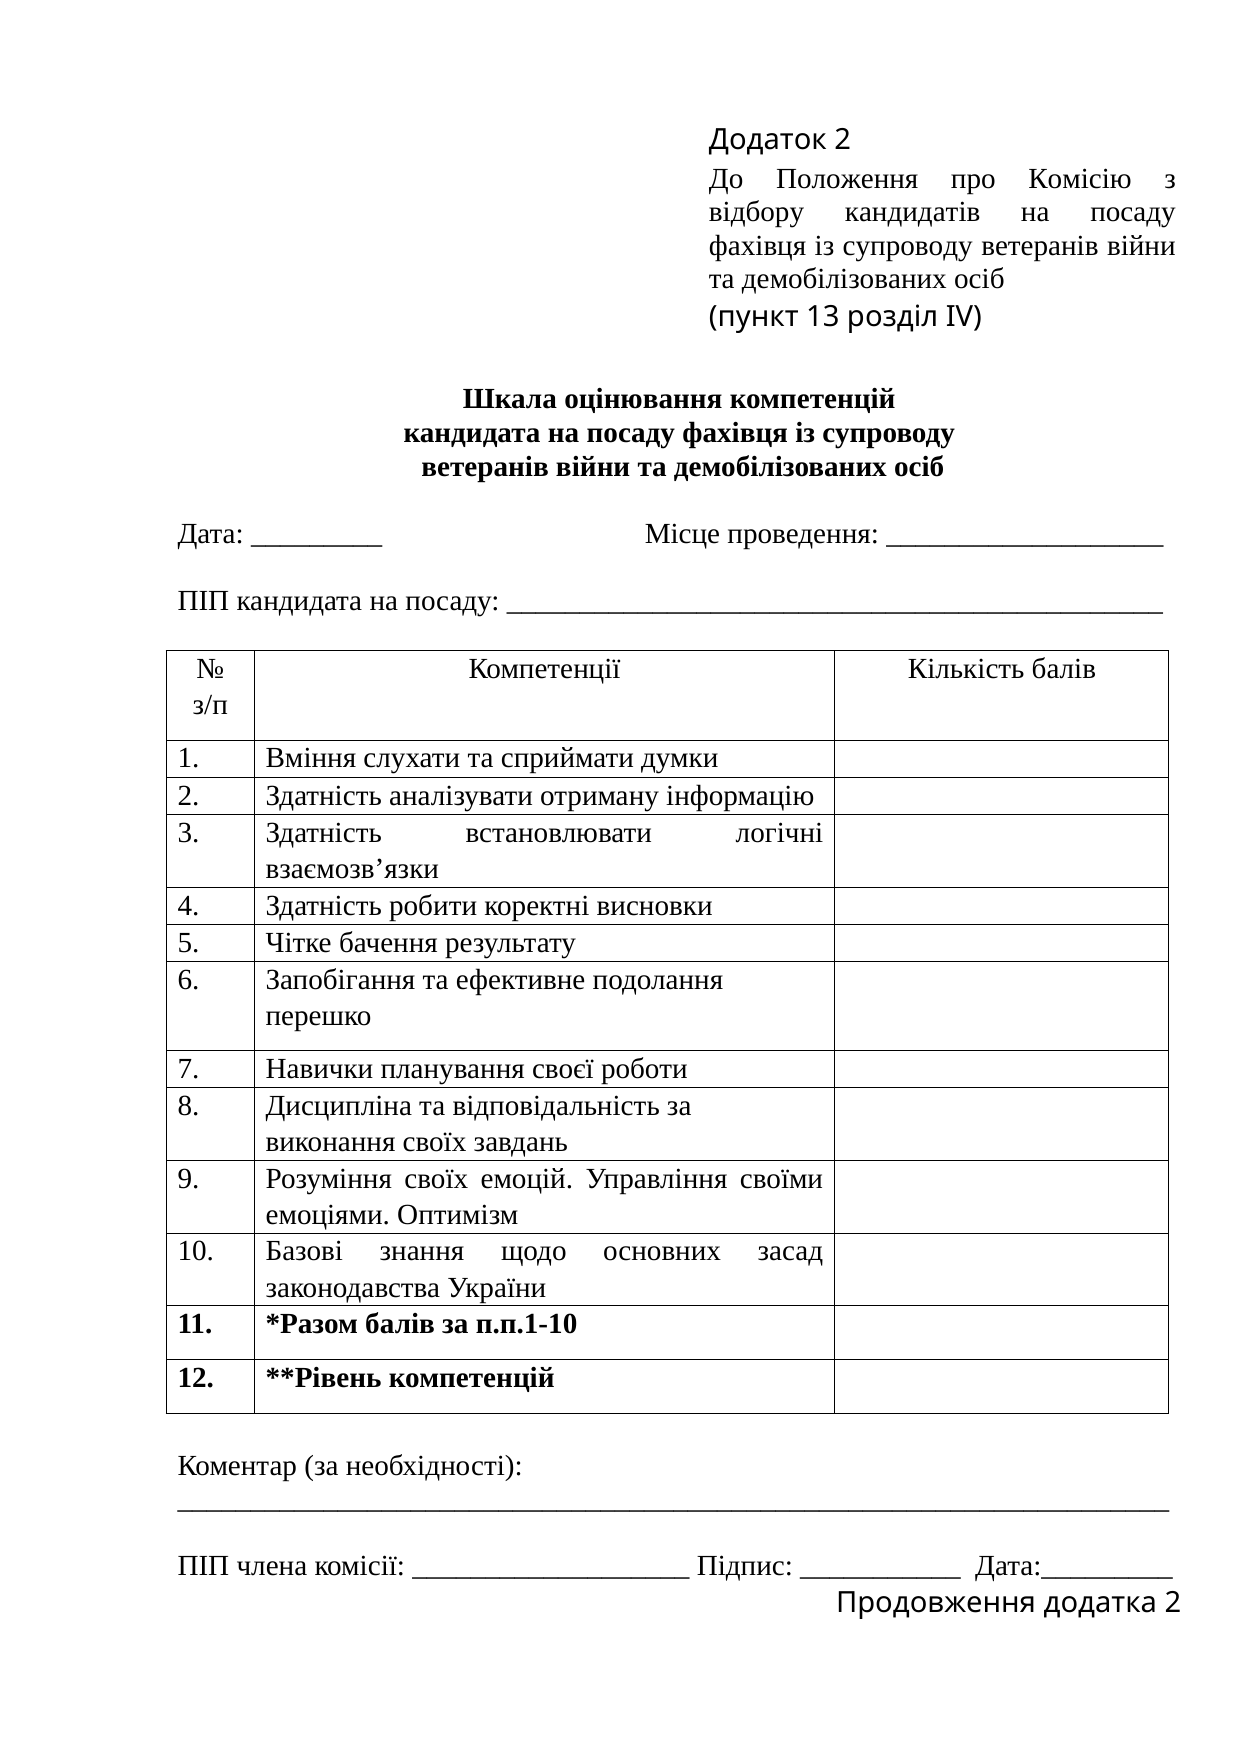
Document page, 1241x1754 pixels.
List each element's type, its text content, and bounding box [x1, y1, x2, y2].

table_cell **Рівень компетенцій [255, 1360, 834, 1413]
table_cell [835, 888, 1168, 924]
table_cell Здатність аналізувати отриману інформацію [255, 778, 834, 814]
table_cell [835, 778, 1168, 814]
table_cell 6. [167, 962, 254, 1050]
table_cell 10. [167, 1234, 254, 1305]
table_cell 2. [167, 778, 254, 814]
table_cell Здатність встановлювати логічні взаємозв’язки [255, 815, 834, 887]
text Продовження додатка 2 [177, 1582, 1181, 1621]
table_header Кількість балів [835, 651, 1168, 739]
table_cell Дисципліна та відповідальність за виконання своїх завдань [255, 1088, 834, 1160]
table_cell 4. [167, 888, 254, 924]
table_cell [835, 1234, 1168, 1305]
table_cell [835, 925, 1168, 961]
table_cell 11. [167, 1306, 254, 1359]
table_cell 9. [167, 1161, 254, 1232]
text Коментар (за необхідності): ____________________________________________________________________ [177, 1448, 1181, 1515]
table_cell [835, 962, 1168, 1050]
table_cell 12. [167, 1360, 254, 1413]
text кандидата на посаду фахівця із супроводу [177, 415, 1181, 449]
table_cell [835, 1088, 1168, 1160]
text ПІП члена комісії: ___________________ Підпис: ___________ Дата:_________ [177, 1548, 1181, 1582]
text ПІП кандидата на посаду: _____________________________________________ [177, 583, 1181, 616]
text Додаток 2 [709, 118, 1181, 158]
table_cell 3. [167, 815, 254, 887]
text Дата: _________ Місце проведення: ___________________ [177, 516, 1181, 549]
table_cell Базові знання щодо основних засад законодавства України [255, 1234, 834, 1305]
text До Положення про Комісію з відбору кандидатів на посаду фахівця із супроводу ветеранів війни та демобілізованих осіб [709, 161, 1176, 295]
table_cell [835, 815, 1168, 887]
table_cell [835, 1161, 1168, 1232]
table_cell Чітке бачення результату [255, 925, 834, 961]
table_cell Здатність робити коректні висновки [255, 888, 834, 924]
table_cell 7. [167, 1051, 254, 1087]
table_cell Розуміння своїх емоцій. Управління своїми емоціями. Оптимізм [255, 1161, 834, 1232]
table_cell Навички планування своєї роботи [255, 1051, 834, 1087]
table_cell 5. [167, 925, 254, 961]
table_cell *Разом балів за п.п.1-10 [255, 1306, 834, 1359]
text (пункт 13 розділ IV) [709, 295, 1176, 335]
table_header № з/п [167, 651, 254, 739]
table_cell [835, 1360, 1168, 1413]
table_cell [835, 1051, 1168, 1087]
table_header Компетенції [255, 651, 834, 739]
table_cell Вміння слухати та сприймати думки [255, 741, 834, 777]
table_cell [835, 741, 1168, 777]
text Шкала оцінювання компетенцій [177, 382, 1181, 415]
table_cell 1. [167, 741, 254, 777]
table_cell 8. [167, 1088, 254, 1160]
table_cell Запобігання та ефективне подолання перешко [255, 962, 834, 1050]
text ветеранів війни та демобілізованих осіб [177, 449, 1181, 482]
table_cell [835, 1306, 1168, 1359]
